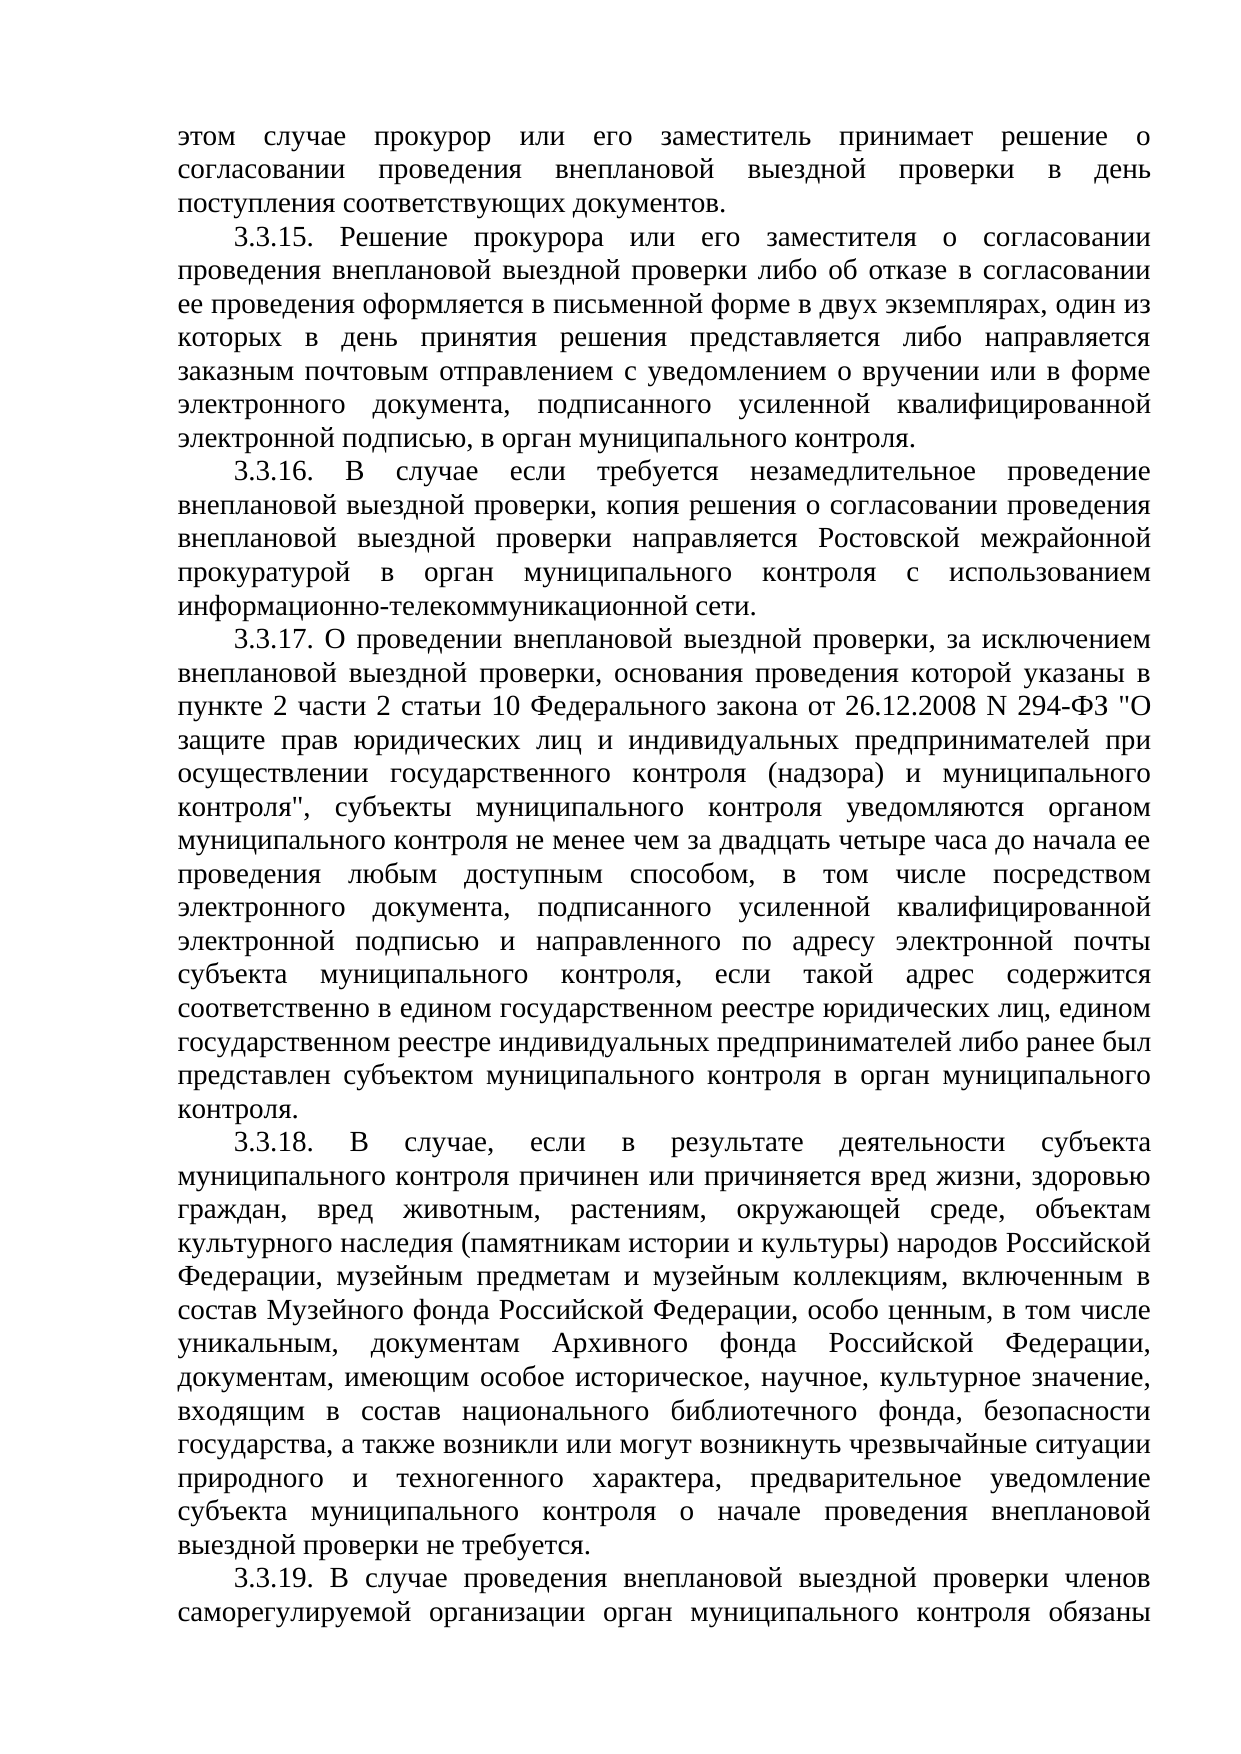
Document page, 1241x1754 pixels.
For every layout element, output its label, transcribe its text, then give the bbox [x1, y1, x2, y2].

text 3.3.18. В случае, если в результате деятельности субъекта муниципального контроля причинен или причиняется вред жизни, здоровью граждан, вред животным, растениям, окружающей среде, объектам культурного наследия (памятникам истории и культуры) народов Российской Федерации, музейным предметам и музейным коллекциям, включенным в состав Музейного фонда Российской Федерации, особо ценным, в том числе уникальным, документам Архивного фонда Российской Федерации, документам, имеющим особое историческое, научное, культурное значение, входящим в состав национального библиотечного фонда, безопасности государства, а также возникли или могут возникнуть чрезвычайные ситуации природного и техногенного характера, предварительное уведомление субъекта муниципального контроля о начале проведения внеплановой выездной проверки не требуется. [177, 1124, 1152, 1560]
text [177, 1560, 1152, 1627]
text 3.3.16. В случае если требуется незамедлительное проведение внеплановой выездной проверки, копия решения о согласовании проведения внеплановой выездной проверки направляется Ростовской межрайонной прокуратурой в орган муниципального контроля с использованием информационно-телекоммуникационной сети. [177, 453, 1152, 621]
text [177, 118, 1152, 219]
text 3.3.17. О проведении внеплановой выездной проверки, за исключением внеплановой выездной проверки, основания проведения которой указаны в пункте 2 части 2 статьи 10 Федерального закона от 26.12.2008 N 294-ФЗ "О защите прав юридических лиц и индивидуальных предпринимателей при осуществлении государственного контроля (надзора) и муниципального контроля", субъекты муниципального контроля уведомляются органом муниципального контроля не менее чем за двадцать четыре часа до начала ее проведения любым доступным способом, в том числе посредством электронного документа, подписанного усиленной квалифицированной электронной подписью и направленного по адресу электронной почты субъекта муниципального контроля, если такой адрес содержится соответственно в едином государственном реестре юридических лиц, едином государственном реестре индивидуальных предпринимателей либо ранее был представлен субъектом муниципального контроля в орган муниципального контроля. [177, 621, 1152, 1124]
text 3.3.15. Решение прокурора или его заместителя о согласовании проведения внеплановой выездной проверки либо об отказе в согласовании ее проведения оформляется в письменной форме в двух экземплярах, один из которых в день принятия решения представляется либо направляется заказным почтовым отправлением с уведомлением о вручении или в форме электронного документа, подписанного усиленной квалифицированной электронной подписью, в орган муниципального контроля. [177, 219, 1152, 453]
